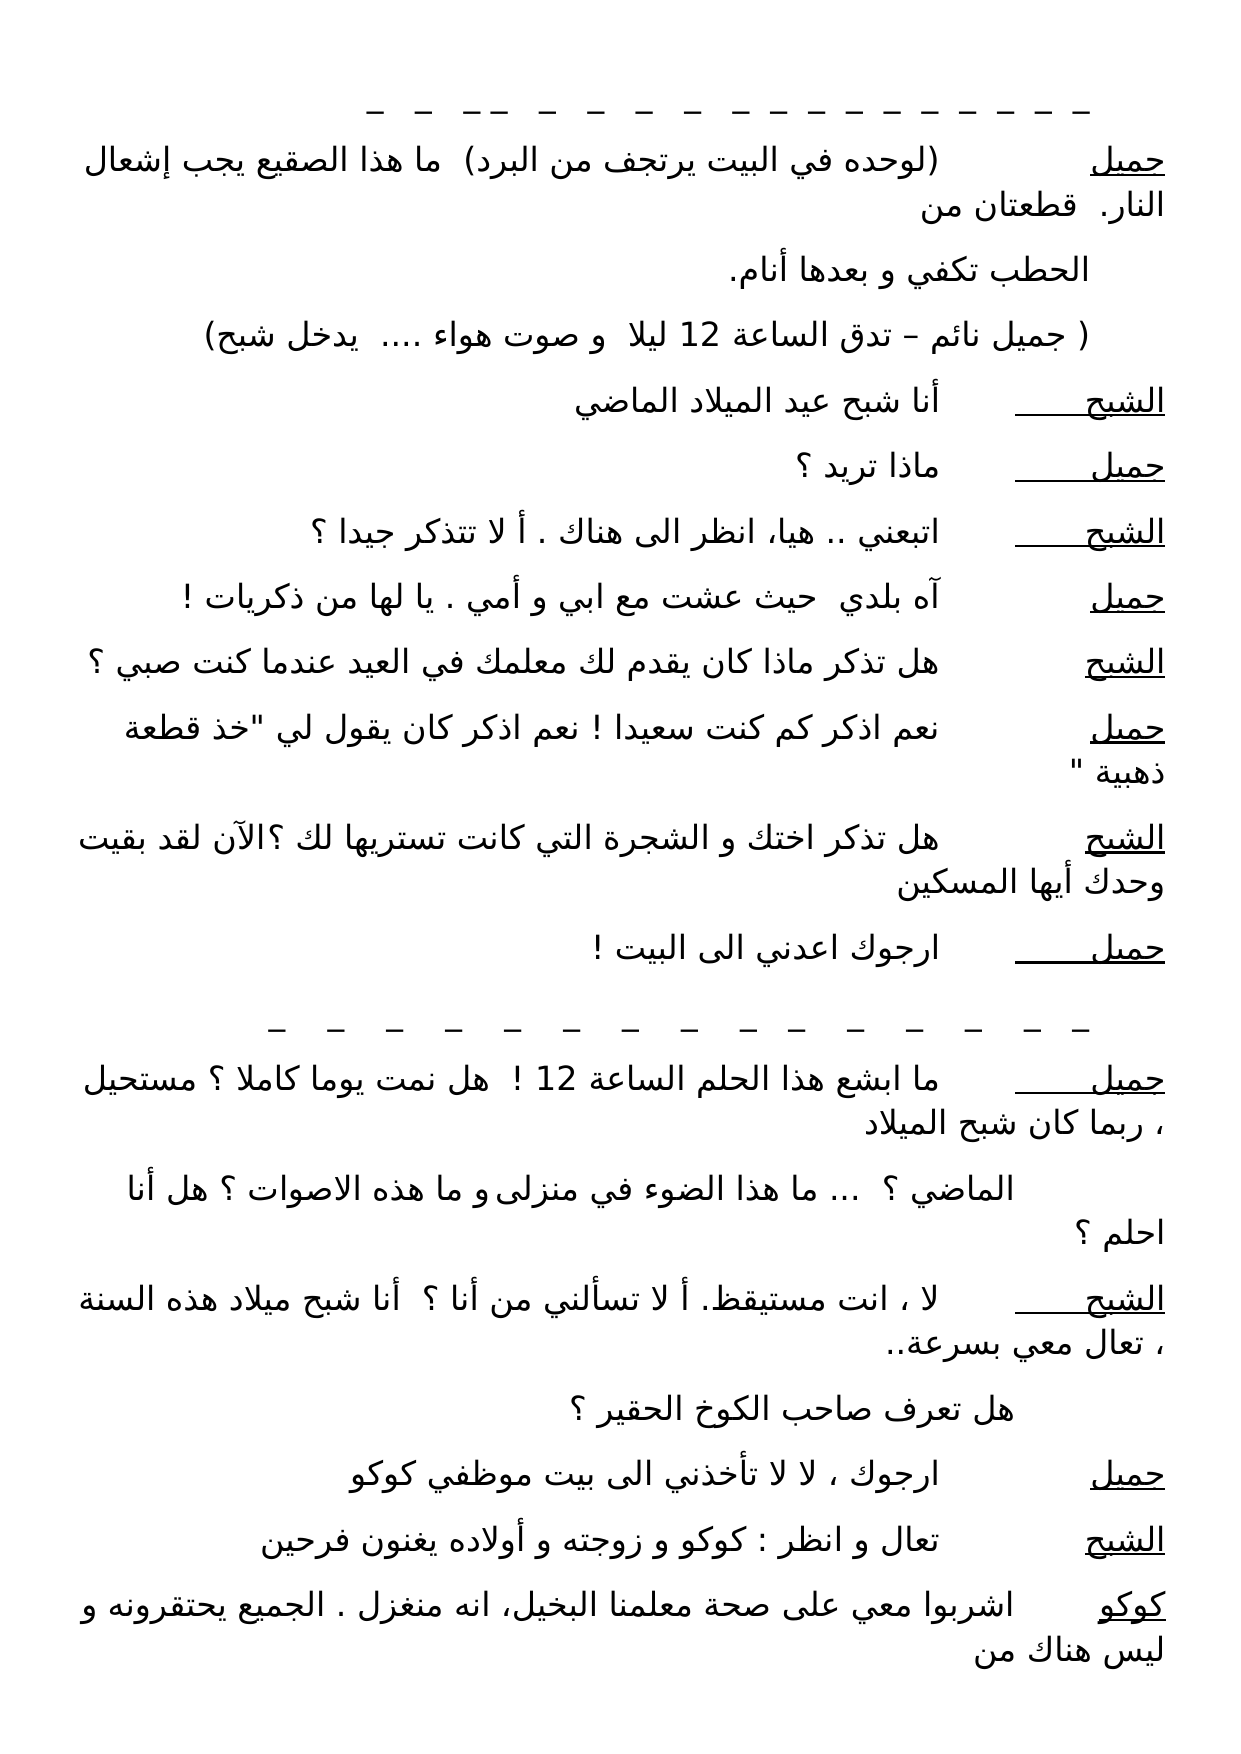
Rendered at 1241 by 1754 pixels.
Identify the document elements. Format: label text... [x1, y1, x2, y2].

text _ _ _ _ _ _ _ _ _ _ _ _ _ _ _ [75, 994, 1165, 1033]
text جميل ماذا تريد ؟ [75, 447, 1165, 486]
text الشبح أنا شبح عيد الميلاد الماضي [75, 381, 1165, 420]
text الشبح هل تذكر اختك و الشجرة التي كانت تستريها لك ؟ الآن لقد بقيت وحدك أيها المسكين [75, 818, 1165, 902]
text الماضي ؟ ... ما هذا الضوء في منزلى و ما هذه الاصوات ؟ هل أنا احلم ؟ [75, 1169, 1165, 1253]
text كوكو اشربوا معي على صحة معلمنا البخيل، انه منغزل . الجميع يحتقرونه و ليس هناك من [75, 1585, 1165, 1669]
text ( جميل نائم – تدق الساعة 12 ليلا و صوت هواء .... يدخل شبح) [75, 316, 1165, 355]
text جميل ما ابشع هذا الحلم الساعة 12 ! هل نمت يوما كاملا ؟ مستحيل ، ربما كان شبح الميلاد [75, 1059, 1165, 1143]
text جميل ارجوك ، لا لا تأخذني الى بيت موظفي كوكو [75, 1454, 1165, 1493]
text جميل ارجوك اعدني الى البيت ! [75, 928, 1165, 967]
text الشبح لا ، انت مستيقظ. أ لا تسألني من أنا ؟ أنا شبح ميلاد هذه السنة ، تعال معي بسرعة.. [75, 1279, 1165, 1363]
text جميل نعم اذكر كم كنت سعيدا ! نعم اذكر كان يقول لي "خذ قطعة ذهبية " [75, 708, 1165, 792]
text الشبح تعال و انظر : كوكو و زوجته و أولاده يغنون فرحين [75, 1520, 1165, 1559]
text جميل (لوحده في البيت يرتجف من البرد) ما هذا الصقيع يجب إشعال النار. قطعتان من [75, 140, 1165, 224]
text الشبح هل تذكر ماذا كان يقدم لك معلمك في العيد عندما كنت صبي ؟ [75, 643, 1165, 682]
text _ _ _ _ _ _ _ _ _ _ _ _ _ _ _ _ _ _ [75, 75, 1165, 114]
text الحطب تكفي و بعدها أنام. [75, 250, 1165, 289]
text جميل آه بلدي حيث عشت مع ابي و أمي . يا لها من ذكريات ! [75, 577, 1165, 616]
text هل تعرف صاحب الكوخ الحقير ؟ [75, 1389, 1165, 1428]
text الشبح اتبعني .. هيا، انظر الى هناك . أ لا تتذكر جيدا ؟ [75, 512, 1165, 551]
